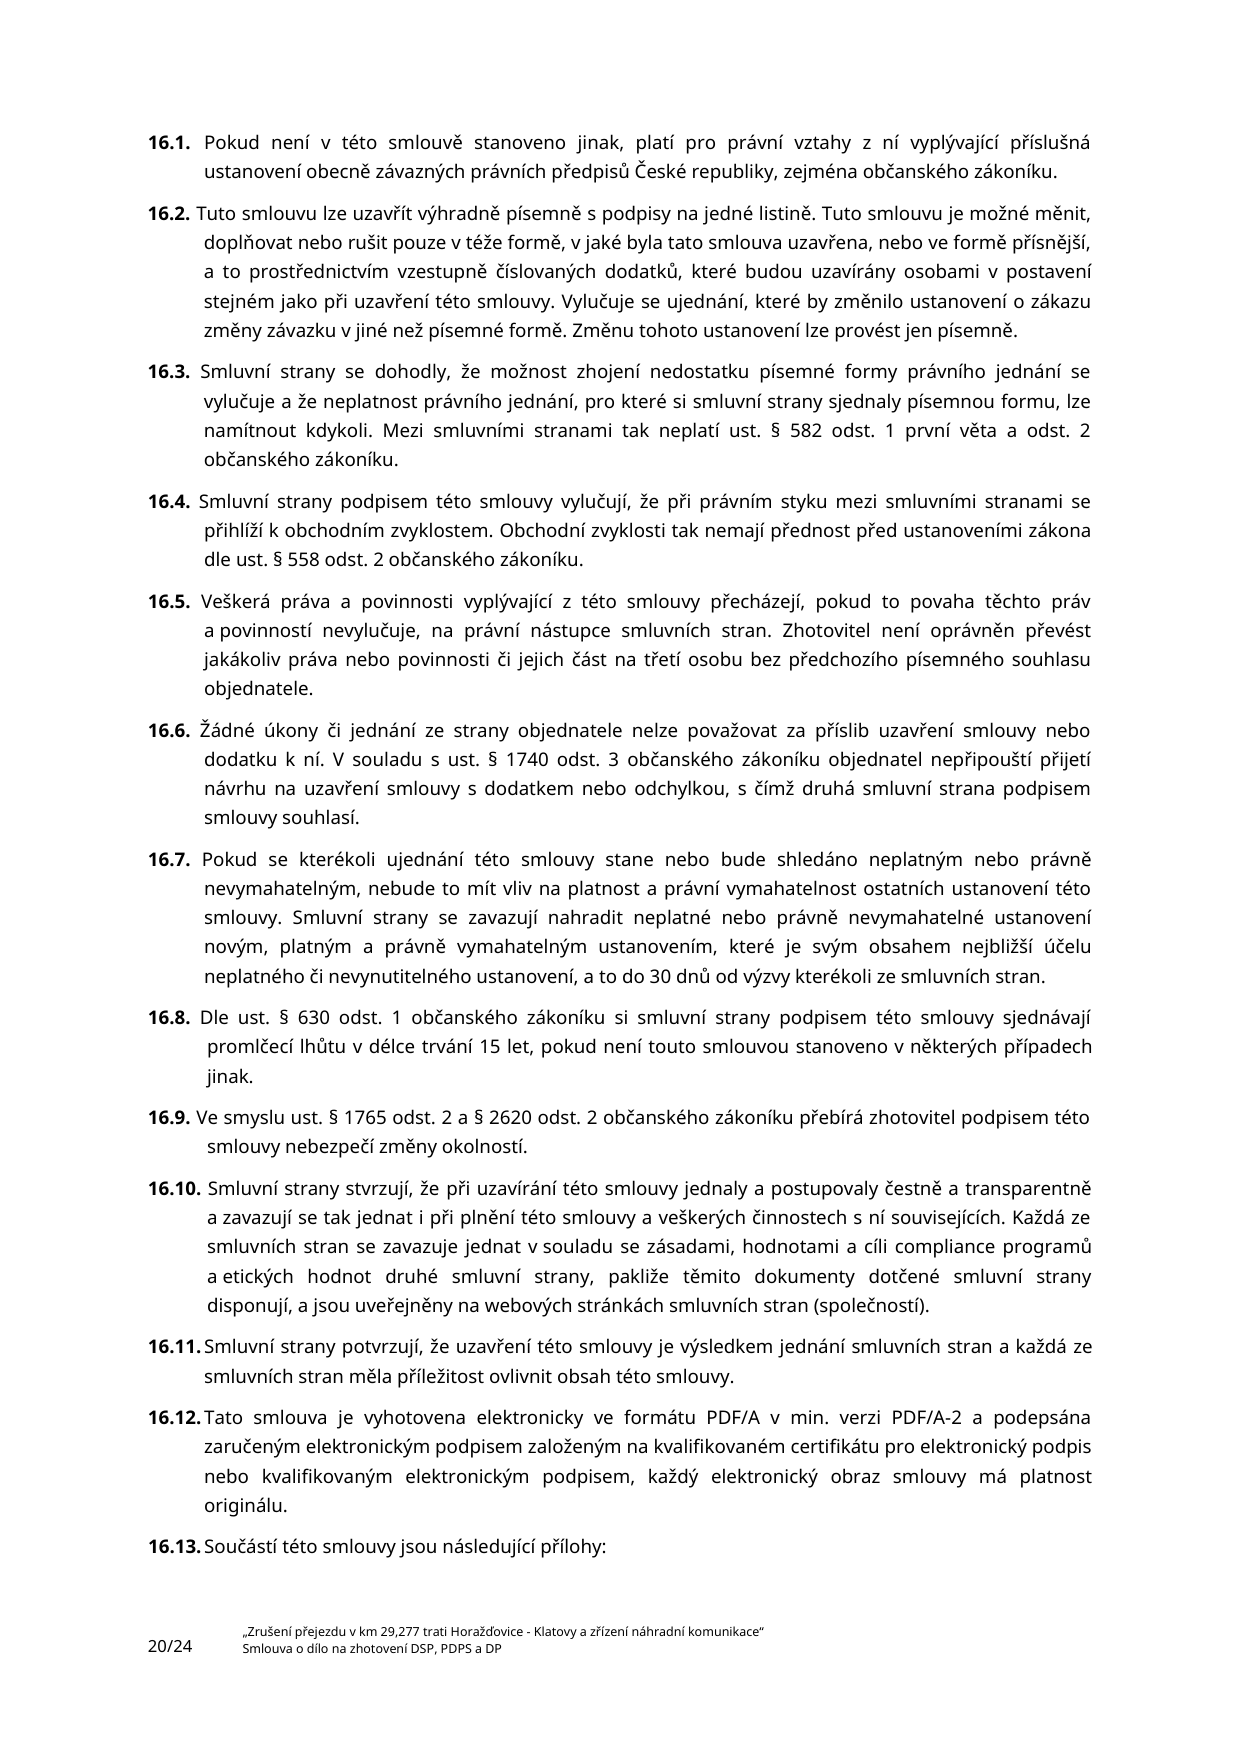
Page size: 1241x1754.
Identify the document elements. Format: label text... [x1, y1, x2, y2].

text 16.10. Smluvní strany stvrzují, že při uzavírání této smlouvy jednaly a postupovaly čestně a transparentně a zavazují se tak jednat i při plnění této smlouvy a veškerých činnostech s ní souvisejících. Každá ze smluvních stran se zavazuje jednat v souladu se zásadami, hodnotami a cíli compliance programů a etických hodnot druhé smluvní strany, pakliže těmito dokumenty dotčené smluvní strany disponují, a jsou uveřejněny na webových stránkách smluvních stran (společností). [148, 1172, 1092, 1318]
text 16.7. Pokud se kterékoli ujednání této smlouvy stane nebo bude shledáno neplatným nebo právně nevymahatelným, nebude to mít vliv na platnost a právní vymahatelnost ostatních ustanovení této smlouvy. Smluvní strany se zavazují nahradit neplatné nebo právně nevymahatelné ustanovení novým, platným a právně vymahatelným ustanovením, které je svým obsahem nejbližší účelu neplatného či nevynutitelného ustanovení, a to do 30 dnů od výzvy kterékoli ze smluvních stran. [148, 843, 1092, 989]
text 16.2. Tuto smlouvu lze uzavřít výhradně písemně s podpisy na jedné listině. Tuto smlouvu je možné měnit, doplňovat nebo rušit pouze v téže formě, v jaké byla tato smlouva uzavřena, nebo ve formě přísnější, a to prostřednictvím vzestupně číslovaných dodatků, které budou uzavírány osobami v postavení stejném jako při uzavření této smlouvy. Vylučuje se ujednání, které by změnilo ustanovení o zákazu změny závazku v jiné než písemné formě. Změnu tohoto ustanovení lze provést jen písemně. [147, 197, 1092, 343]
text 16.3. Smluvní strany se dohodly, že možnost zhojení nedostatku písemné formy právního jednání se vylučuje a že neplatnost právního jednání, pro které si smluvní strany sjednaly písemnou formu, lze namítnout kdykoli. Mezi smluvními stranami tak neplatí ust. § 582 odst. 1 první věta a odst. 2 občanského zákoníku. [147, 356, 1092, 472]
text 16.13. Součástí této smlouvy jsou následující přílohy: [148, 1531, 1092, 1560]
text 16.9. Ve smyslu ust. § 1765 odst. 2 a § 2620 odst. 2 občanského zákoníku přebírá zhotovitel podpisem této smlouvy nebezpečí změny okolností. [148, 1101, 1092, 1160]
text 16.1. Pokud není v této smlouvě stanoveno jinak, platí pro právní vztahy z ní vyplývající příslušná ustanovení obecně závazných právních předpisů České republiky, zejména občanského zákoníku. [148, 126, 1092, 185]
text 16.11. Smluvní strany potvrzují, že uzavření této smlouvy je výsledkem jednání smluvních stran a každá ze smluvních stran měla příležitost ovlivnit obsah této smlouvy. [148, 1331, 1092, 1389]
text 16.5. Veškerá práva a povinnosti vyplývající z této smlouvy přecházejí, pokud to povaha těchto práv a povinností nevylučuje, na právní nástupce smluvních stran. Zhotovitel není oprávněn převést jakákoliv práva nebo povinnosti či jejich část na třetí osobu bez předchozího písemného souhlasu objednatele. [148, 585, 1092, 701]
text 16.4. Smluvní strany podpisem této smlouvy vylučují, že při právním styku mezi smluvními stranami se přihlíží k obchodním zvyklostem. Obchodní zvyklosti tak nemají přednost před ustanoveními zákona dle ust. § 558 odst. 2 občanského zákoníku. [148, 485, 1092, 572]
text 16.12. Tato smlouva je vyhotovena elektronicky ve formátu PDF/A v min. verzi PDF/A-2 a podepsána zaručeným elektronickým podpisem založeným na kvalifikovaném certifikátu pro elektronický podpis nebo kvalifikovaným elektronickým podpisem, každý elektronický obraz smlouvy má platnost originálu. [148, 1401, 1092, 1518]
text 16.8. Dle ust. § 630 odst. 1 občanského zákoníku si smluvní strany podpisem této smlouvy sjednávají promlčecí lhůtu v délce trvání 15 let, pokud není touto smlouvou stanoveno v některých případech jinak. [148, 1001, 1092, 1089]
text 16.6. Žádné úkony či jednání ze strany objednatele nelze považovat za příslib uzavření smlouvy nebo dodatku k ní. V souladu s ust. § 1740 odst. 3 občanského zákoníku objednatel nepřipouští přijetí návrhu na uzavření smlouvy s dodatkem nebo odchylkou, s čímž druhá smluvní strana podpisem smlouvy souhlasí. [148, 714, 1092, 831]
